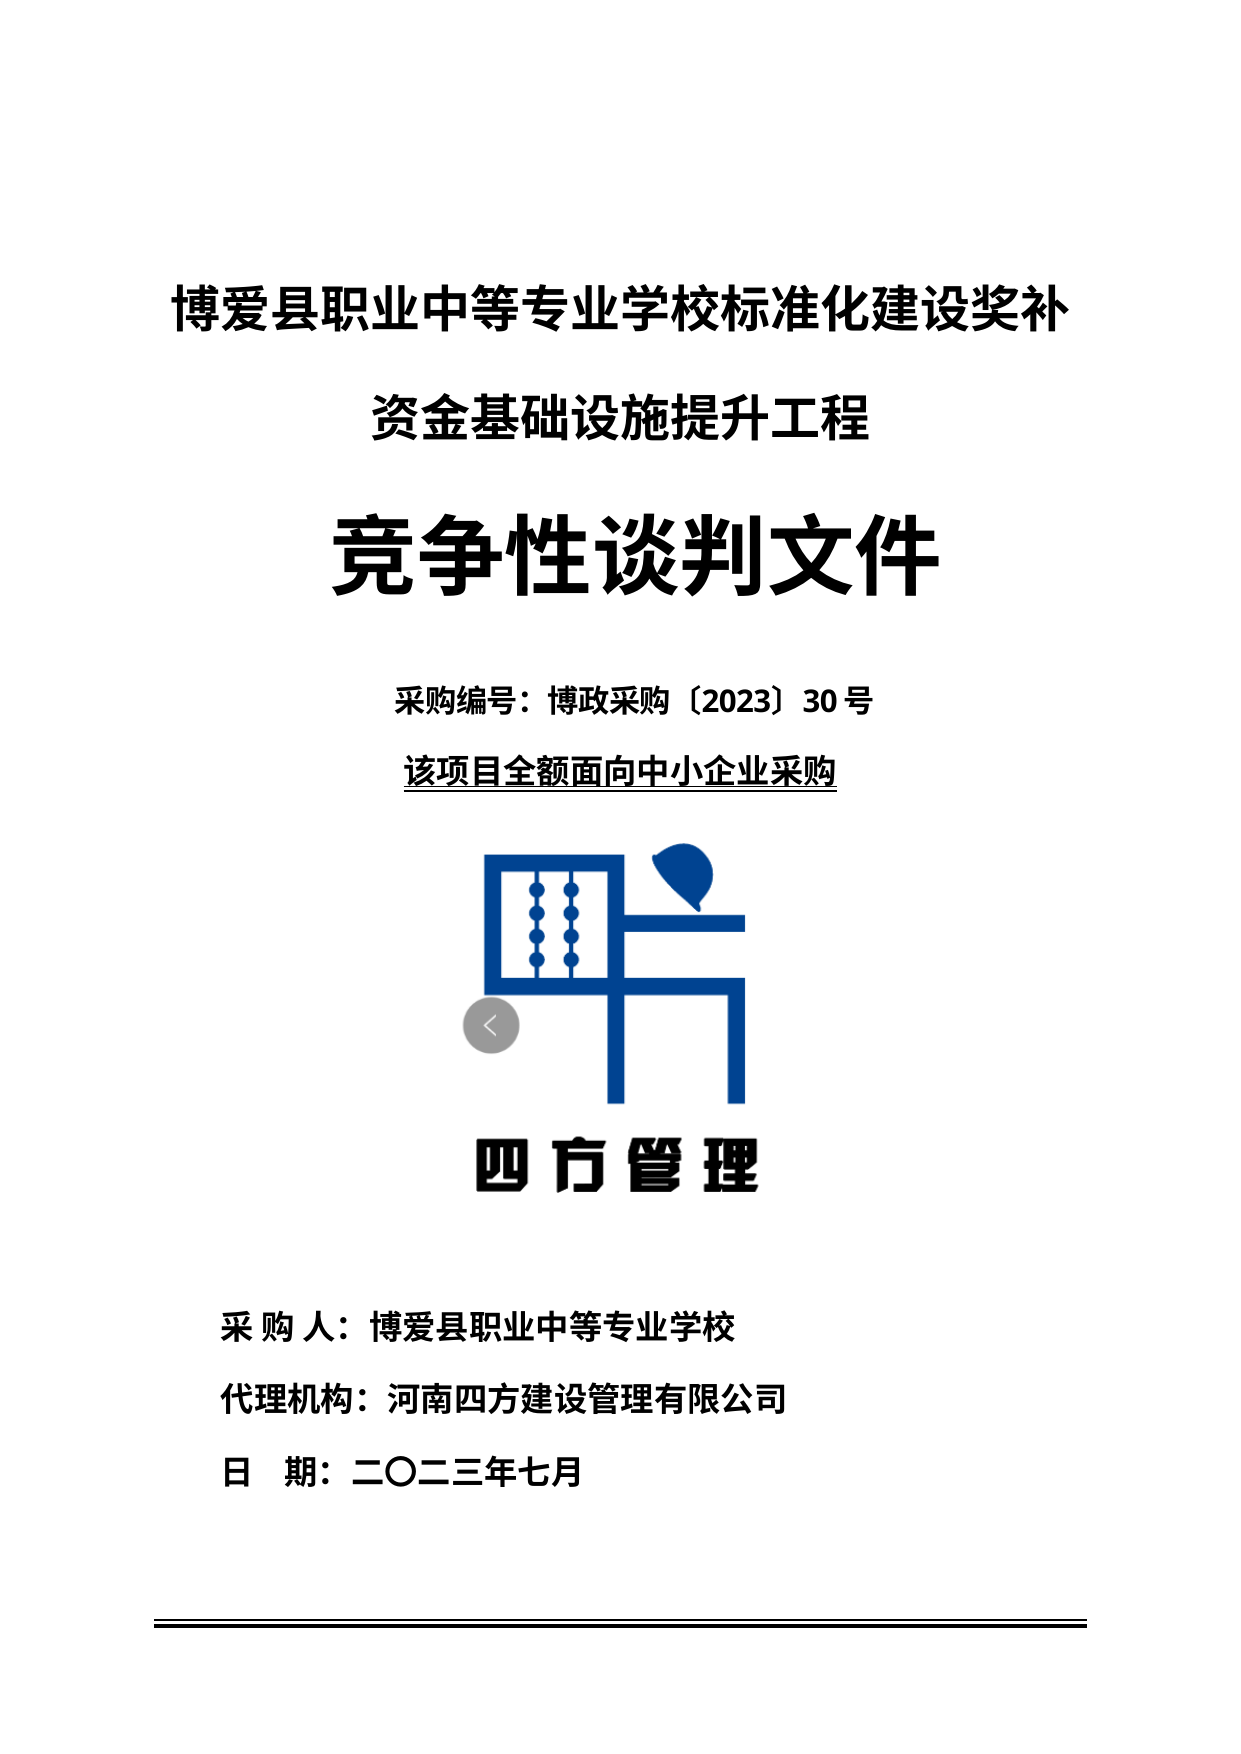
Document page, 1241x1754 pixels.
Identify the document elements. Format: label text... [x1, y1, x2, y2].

text 日 期：二〇二三年七月 [153, 1445, 1087, 1494]
text 采购编号：博政采购〔2023〕30号 [153, 677, 1087, 722]
text 竞争性谈判文件 [153, 487, 1087, 613]
text 博爱县职业中等专业学校标准化建设奖补资金基础设施提升工程 [153, 269, 1087, 451]
text 采 购 人：博爱县职业中等专业学校 [153, 1301, 1087, 1349]
text 代理机构：河南四方建设管理有限公司 [153, 1373, 1087, 1421]
text 该项目全额面向中小企业采购 [153, 745, 1087, 793]
picture [448, 817, 792, 1217]
